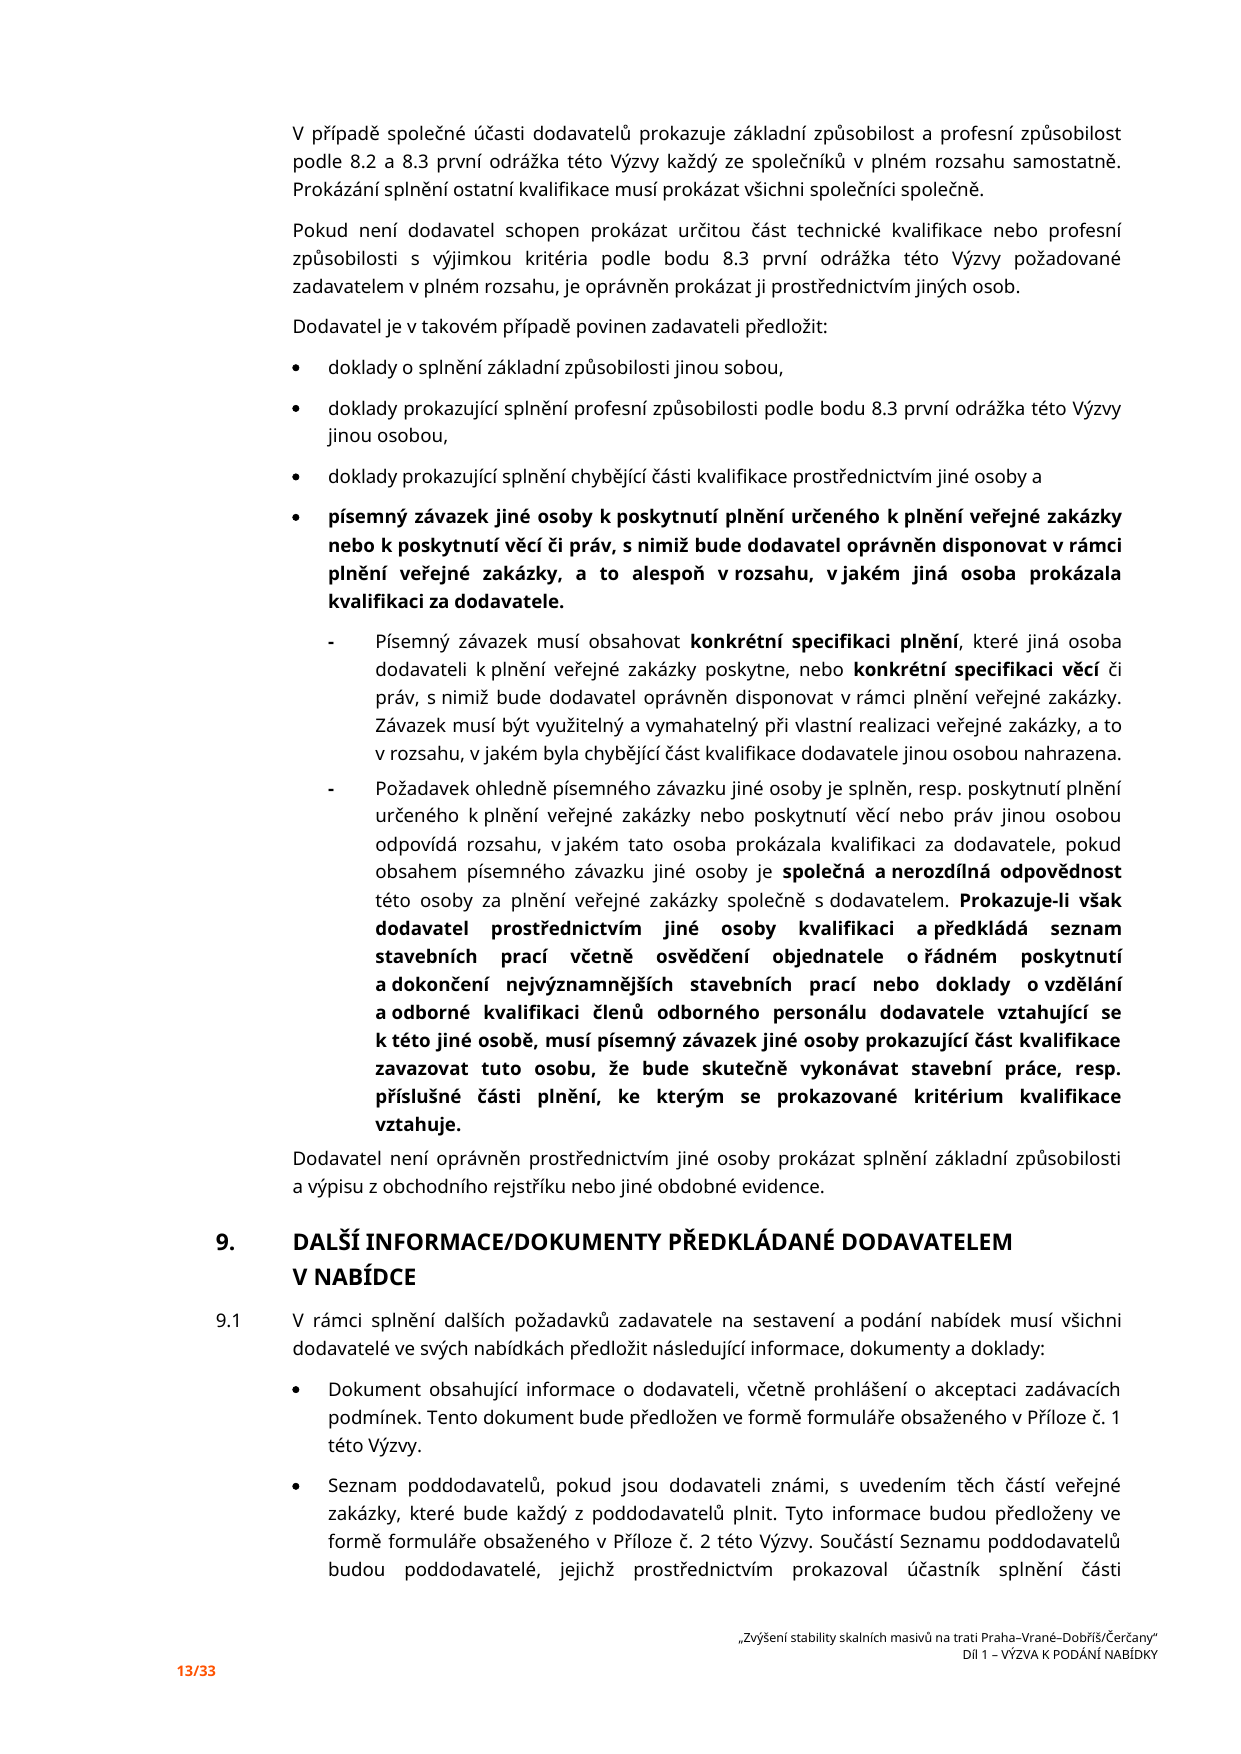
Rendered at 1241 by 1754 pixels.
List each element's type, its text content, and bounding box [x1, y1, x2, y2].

text Dokument obsahující informace o dodavateli, včetně prohlášení o akceptaci zadávacích podmínek. Tento dokument bude předložen ve formě formuláře obsaženého v Příloze č. 1 této Výzvy. [292, 1376, 1122, 1458]
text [292, 1473, 1122, 1582]
text Požadavek ohledně písemného závazku jiné osoby je splněn, resp. poskytnutí plnění určeného k plnění veřejné zakázky nebo poskytnutí věcí nebo práv jinou osobou odpovídá rozsahu, v jakém tato osoba prokázala kvalifikaci za dodavatele, pokud obsahem písemného závazku jiné osoby je společná a nerozdílná odpovědnost této osoby za plnění veřejné zakázky společně s dodavatelem. Prokazuje-li však dodavatel prostřednictvím jiné osoby kvalifikaci a předkládá seznam stavebních prací včetně osvědčení objednatele o řádném poskytnutí a dokončení nejvýznamnějších stavebních prací nebo doklady o vzdělání a odborné kvalifikaci členů odborného personálu dodavatele vztahující se k této jiné osobě, musí písemný závazek jiné osoby prokazující část kvalifikace zavazovat tuto osobu, že bude skutečně vykonávat stavební práce, resp. příslušné části plnění, ke kterým se prokazované kritérium kvalifikace vztahuje. [328, 775, 1122, 1137]
text doklady prokazující splnění chybějící části kvalifikace prostřednictvím jiné osoby a [292, 463, 1122, 489]
text doklady o splnění základní způsobilosti jinou sobou, [292, 354, 1122, 380]
text Dodavatel je v takovém případě povinen zadavateli předložit: [292, 314, 1122, 339]
text DALŠÍ INFORMACE/DOKUMENTY PŘEDKLÁDANÉ DODAVATELEM V NABÍDCE [216, 1226, 1122, 1292]
text V případě společné účasti dodavatelů prokazuje základní způsobilost a profesní způsobilost podle 8.2 a 8.3 první odrážka této Výzvy každý ze společníků v plném rozsahu samostatně. Prokázání splnění ostatní kvalifikace musí prokázat všichni společníci společně. [292, 121, 1122, 202]
text Pokud není dodavatel schopen prokázat určitou část technické kvalifikace nebo profesní způsobilosti s výjimkou kritéria podle bodu 8.3 první odrážka této Výzvy požadované zadavatelem v plném rozsahu, je oprávněn prokázat ji prostřednictvím jiných osob. [292, 217, 1122, 299]
text písemný závazek jiné osoby k poskytnutí plnění určeného k plnění veřejné zakázky nebo k poskytnutí věcí či práv, s nimiž bude dodavatel oprávněn disponovat v rámci plnění veřejné zakázky, a to alespoň v rozsahu, v jakém jiná osoba prokázala kvalifikaci za dodavatele. [292, 504, 1122, 613]
text Písemný závazek musí obsahovat konkrétní specifikaci plnění, které jiná osoba dodavateli k plnění veřejné zakázky poskytne, nebo konkrétní specifikaci věcí či práv, s nimiž bude dodavatel oprávněn disponovat v rámci plnění veřejné zakázky. Závazek musí být využitelný a vymahatelný při vlastní realizaci veřejné zakázky, a to v rozsahu, v jakém byla chybějící část kvalifikace dodavatele jinou osobou nahrazena. [328, 628, 1122, 766]
text Dodavatel není oprávněn prostřednictvím jiné osoby prokázat splnění základní způsobilosti a výpisu z obchodního rejstříku nebo jiné obdobné evidence. [292, 1145, 1122, 1199]
text doklady prokazující splnění profesní způsobilosti podle bodu 8.3 první odrážka této Výzvy jinou osobou, [292, 395, 1122, 448]
text V rámci splnění dalších požadavků zadavatele na sestavení a podání nabídek musí všichni dodavatelé ve svých nabídkách předložit následující informace, dokumenty a doklady: [216, 1308, 1122, 1361]
